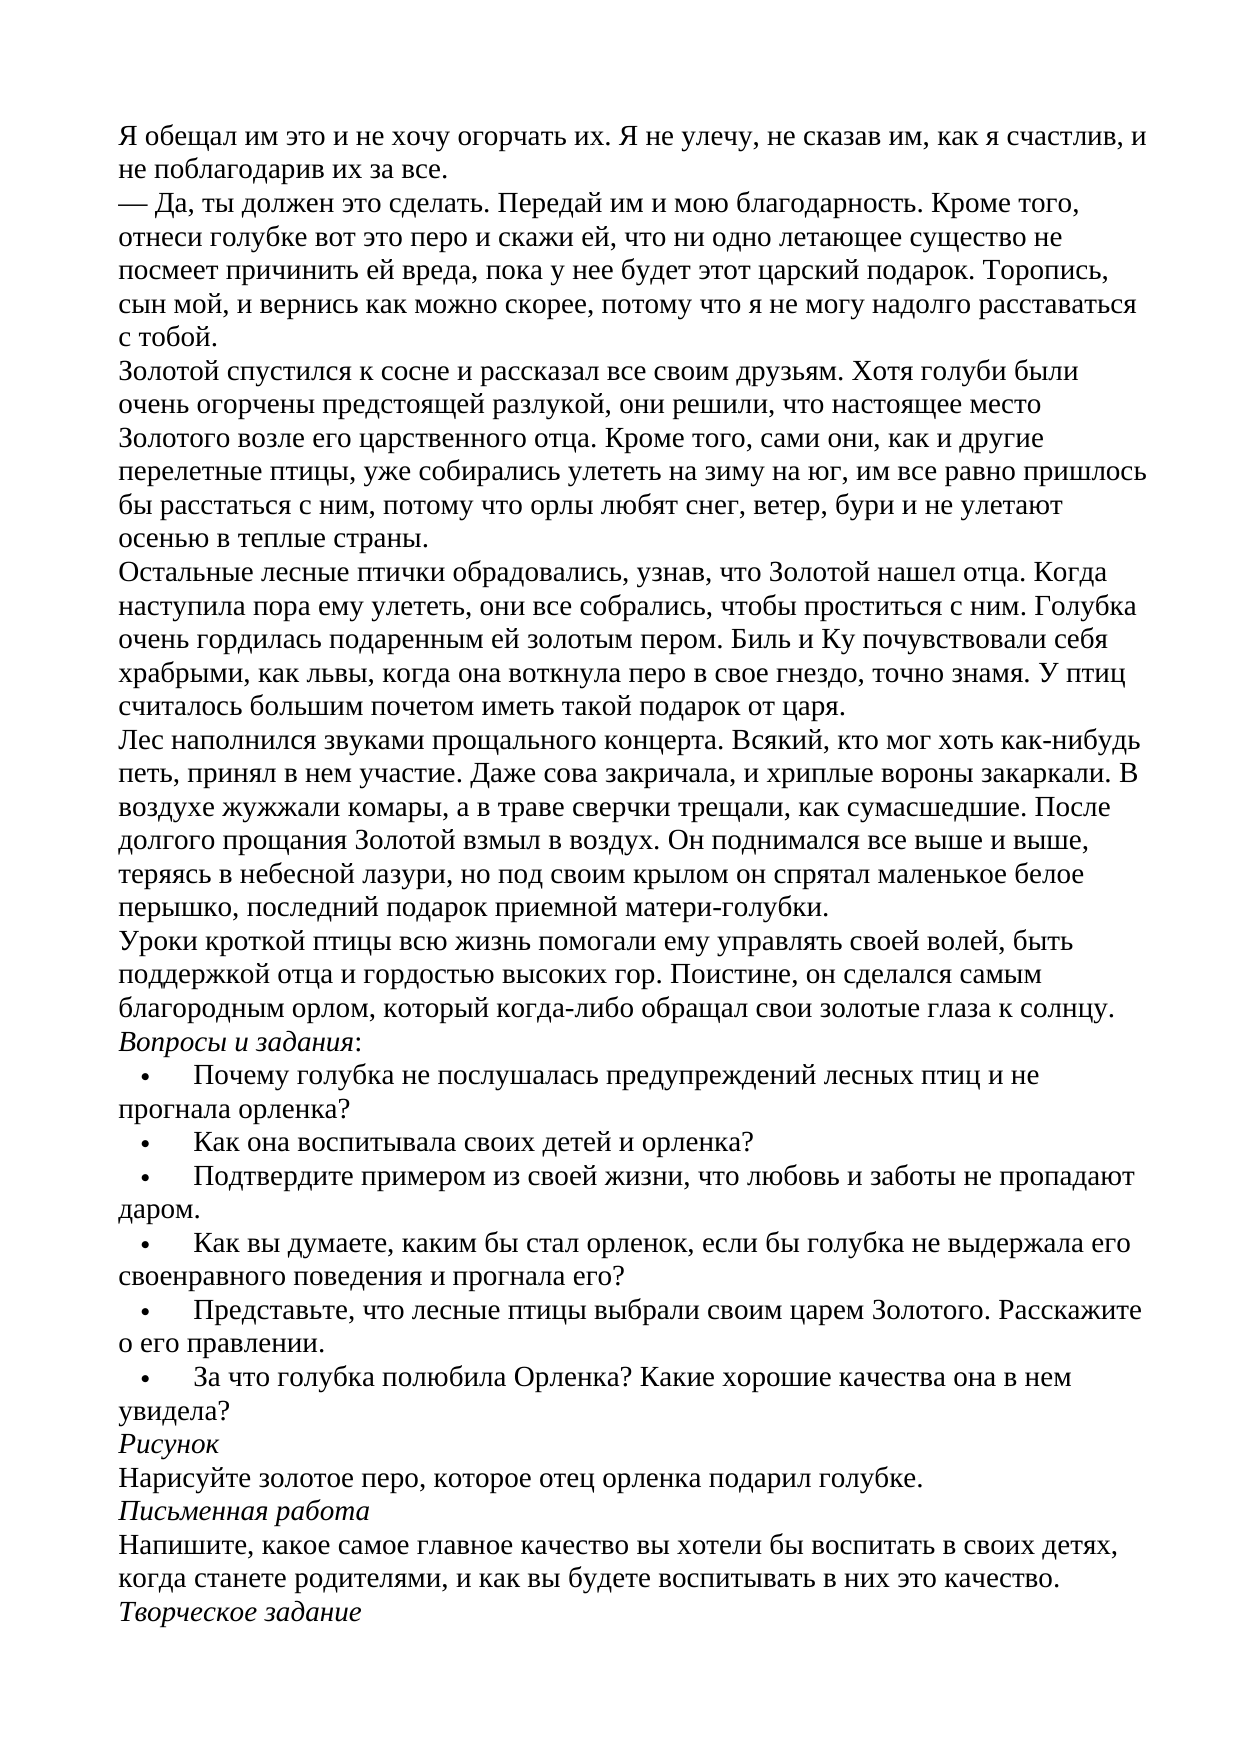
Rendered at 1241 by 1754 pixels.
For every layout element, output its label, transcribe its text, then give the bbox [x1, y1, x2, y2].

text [118, 118, 1152, 185]
text — Да, ты должен это сделать. Передай им и мою благодарность. Кроме того, отнеси голубке вот это перо и скажи ей, что ни одно летающее существо не посмеет причинить ей вреда, пока у нее будет этот царский подарок. Торопись, сын мой, и вернись как можно скорее, потому что я не могу надолго расставаться с тобой. [118, 185, 1152, 353]
text Уроки кроткой птицы всю жизнь помогали ему управлять своей волей, быть поддержкой отца и гордостью высоких гор. Поистине, он сделался самым благородным орлом, который когда-либо обращал свои золотые глаза к солнцу. [118, 923, 1152, 1024]
text Вопросы и задания: [118, 1024, 1152, 1057]
text Письменная работа [118, 1493, 1152, 1527]
text Остальные лесные птички обрадовались, узнав, что Золотой нашел отца. Когда наступила пора ему улететь, они все собрались, чтобы проститься с ним. Голубка очень гордилась подаренным ей золотым пером. Биль и Ку почувствовали себя храбрыми, как львы, когда она воткнула перо в свое гнездо, точно знамя. У птиц считалось большим почетом иметь такой подарок от царя. [118, 554, 1152, 722]
list Как она воспитывала своих детей и орленка? [118, 1124, 1152, 1158]
list Представьте, что лесные птицы выбрали своим царем Золотого. Расскажите о его правлении. [118, 1292, 1152, 1359]
text Нарисуйте золотое перо, которое отец орленка подарил голубке. [118, 1460, 1152, 1493]
list Подтвердите примером из своей жизни, что любовь и заботы не пропадают даром. [118, 1158, 1152, 1225]
text Творческое задание [118, 1594, 1152, 1627]
text Золотой спустился к сосне и рассказал все своим друзьям. Хотя голуби были очень огорчены предстоящей разлукой, они решили, что настоящее место Золотого возле его царственного отца. Кроме того, сами они, как и другие перелетные птицы, уже собирались улететь на зиму на юг, им все равно пришлось бы расстаться с ним, потому что орлы любят снег, ветер, бури и не улетают осенью в теплые страны. [118, 353, 1152, 554]
text Напишите, какое самое главное качество вы хотели бы воспитать в своих детях, когда станете родителями, и как вы будете воспитывать в них это качество. [118, 1527, 1152, 1594]
list Как вы думаете, каким бы стал орленок, если бы голубка не выдержала его своенравного поведения и прогнала его? [118, 1225, 1152, 1292]
list Почему голубка не послушалась предупреждений лесных птиц и не прогнала орленка? [118, 1057, 1152, 1124]
list За что голубка полюбила Орленка? Какие хорошие качества она в нем увидела? [118, 1359, 1152, 1426]
text Лес наполнился звуками прощального концерта. Всякий, кто мог хоть как-нибудь петь, принял в нем участие. Даже сова закричала, и хриплые вороны закаркали. В воздухе жужжали комары, а в траве сверчки трещали, как сумасшедшие. После долгого прощания Золотой взмыл в воздух. Он поднимался все выше и выше, теряясь в небесной лазури, но под своим крылом он спрятал маленькое белое перышко, последний подарок приемной матери-голубки. [118, 722, 1152, 923]
text Рисунок [118, 1426, 1152, 1460]
